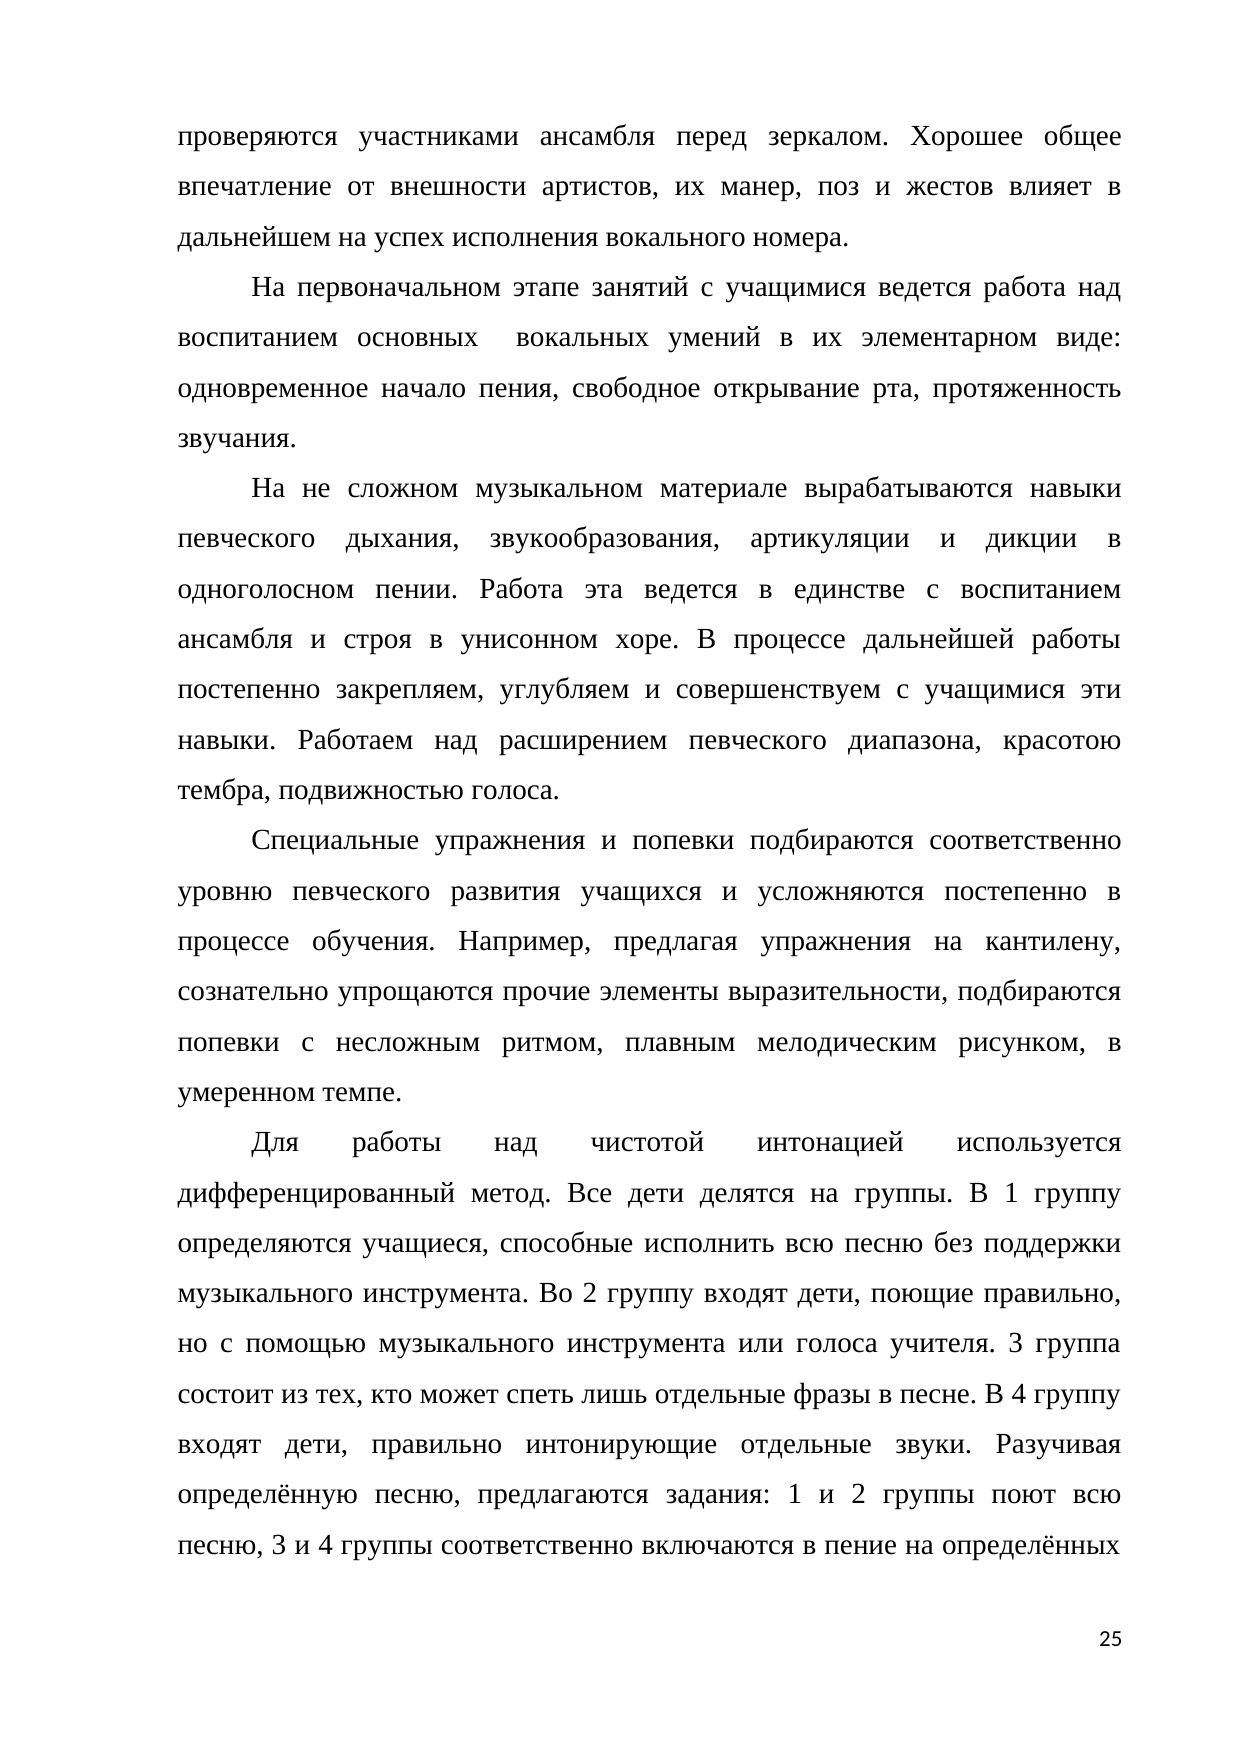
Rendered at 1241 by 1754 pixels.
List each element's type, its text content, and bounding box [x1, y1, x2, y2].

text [177, 118, 1122, 252]
text На первоначальном этапе занятий с учащимися ведется работа над воспитанием основных вокальных умений в их элементарном виде: одновременное начало пения, свободное открывание рта, протяженность звучания. [177, 269, 1122, 453]
text На не сложном музыкальном материале вырабатываются навыки певческого дыхания, звукообразования, артикуляции и дикции в одноголосном пении. Работа эта ведется в единстве с воспитанием ансамбля и строя в унисонном хоре. В процессе дальнейшей работы постепенно закрепляем, углубляем и совершенствуем с учащимися эти навыки. Работаем над расширением певческого диапазона, красотою тембра, подвижностью голоса. [177, 470, 1122, 806]
text Специальные упражнения и попевки подбираются соответственно уровню певческого развития учащихся и усложняются постепенно в процессе обучения. Например, предлагая упражнения на кантилену, сознательно упрощаются прочие элементы выразительности, подбираются попевки с несложным ритмом, плавным мелодическим рисунком, в умеренном темпе. [177, 822, 1122, 1108]
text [177, 1124, 1122, 1560]
